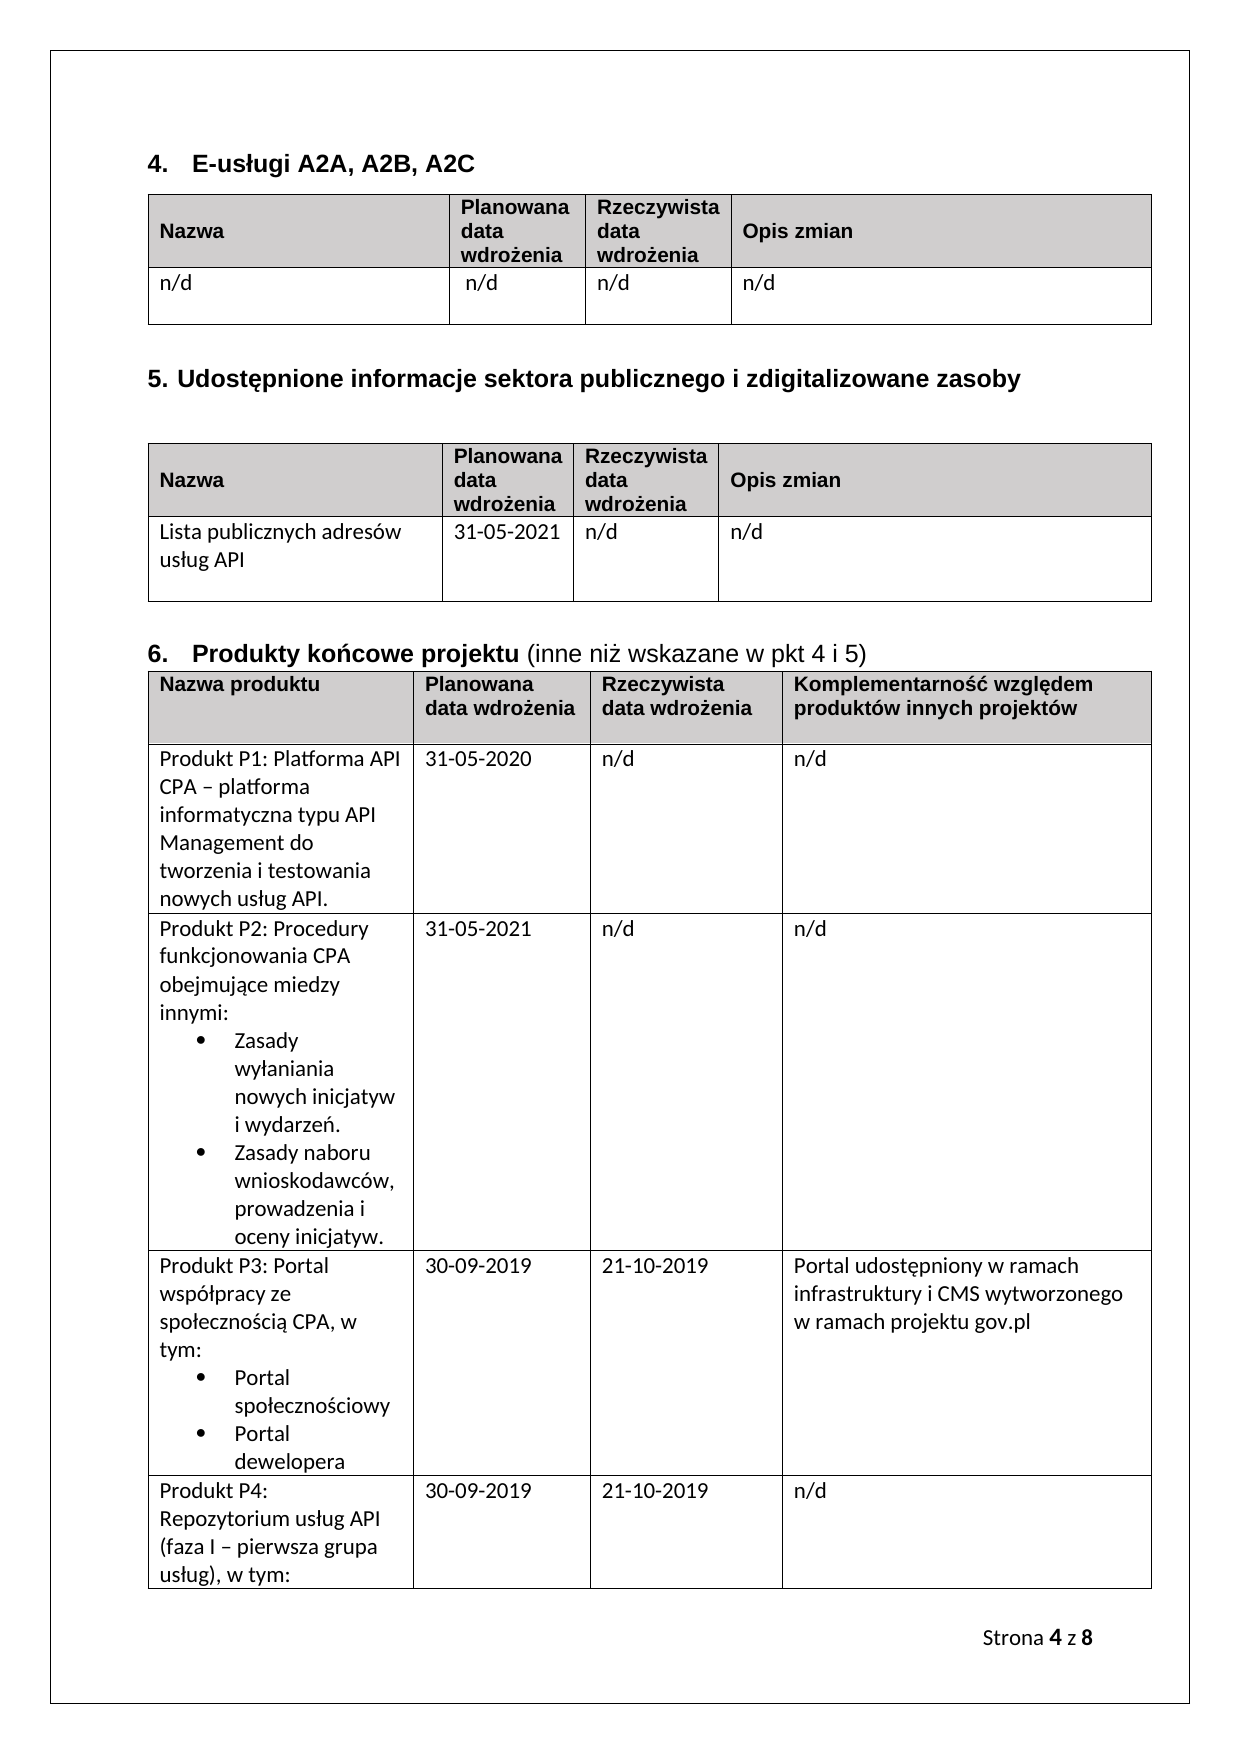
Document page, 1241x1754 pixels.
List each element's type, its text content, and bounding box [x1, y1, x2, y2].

subtitle E-usługi A2A, A2B, A2C [147, 147, 1093, 179]
table_cell n/d [586, 268, 731, 324]
table_header Rzeczywista data wdrożenia [574, 444, 718, 516]
table_cell 30-09-2019 [414, 1476, 590, 1588]
subtitle Udostępnione informacje sektora publicznego i zdigitalizowane zasoby [147, 362, 1093, 393]
subtitle Produkty końcowe projektu (inne niż wskazane w pkt 4 i 5) [147, 639, 1093, 668]
table_cell n/d [591, 914, 782, 1250]
table_cell n/d [783, 1476, 1151, 1588]
table_cell n/d [783, 914, 1151, 1250]
table_cell n/d [450, 268, 585, 324]
table_cell n/d [149, 268, 449, 324]
table_header Opis zmian [732, 195, 1151, 267]
table_cell n/d [783, 745, 1151, 913]
table_cell 31-05-2021 [443, 517, 573, 601]
table_cell 21-10-2019 [591, 1476, 782, 1588]
table_header Rzeczywista data wdrożenia [586, 195, 731, 267]
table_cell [149, 1476, 413, 1588]
table_cell n/d [719, 517, 1151, 601]
table_cell Produkt P3: Portal współpracy ze społecznością CPA, w tym: Portal społecznościowy Portal dewelopera [149, 1251, 413, 1475]
table_header Nazwa [149, 444, 442, 516]
table_cell Portal udostępniony w ramach infrastruktury i CMS wytworzonego w ramach projektu gov.pl [783, 1251, 1151, 1475]
table_header Planowana data wdrożenia [450, 195, 585, 267]
table_cell 31-05-2020 [414, 745, 590, 913]
table_cell 30-09-2019 [414, 1251, 590, 1475]
table_cell Produkt P2: Procedury funkcjonowania CPA obejmujące miedzy innymi: Zasady wyłaniania nowych inicjatyw i wydarzeń. Zasady naboru wnioskodawców, prowadzenia i oceny inicjatyw. [149, 914, 413, 1250]
table_cell Lista publicznych adresów usług API [149, 517, 442, 601]
table_header Nazwa [149, 195, 449, 267]
table_cell n/d [591, 745, 782, 913]
table_header Planowana data wdrożenia [414, 672, 590, 743]
table_header Planowana data wdrożenia [443, 444, 573, 516]
table_cell n/d [732, 268, 1151, 324]
table_cell 31-05-2021 [414, 914, 590, 1250]
table_cell Produkt P1: Platforma API CPA – platforma informatyczna typu API Management do tworzenia i testowania nowych usług API. [149, 745, 413, 913]
table_header Opis zmian [719, 444, 1151, 516]
table_header Komplementarność względem produktów innych projektów [783, 672, 1151, 743]
table_header Nazwa produktu [149, 672, 413, 743]
table_cell 21-10-2019 [591, 1251, 782, 1475]
table_header Rzeczywista data wdrożenia [591, 672, 782, 743]
table_cell n/d [574, 517, 718, 601]
